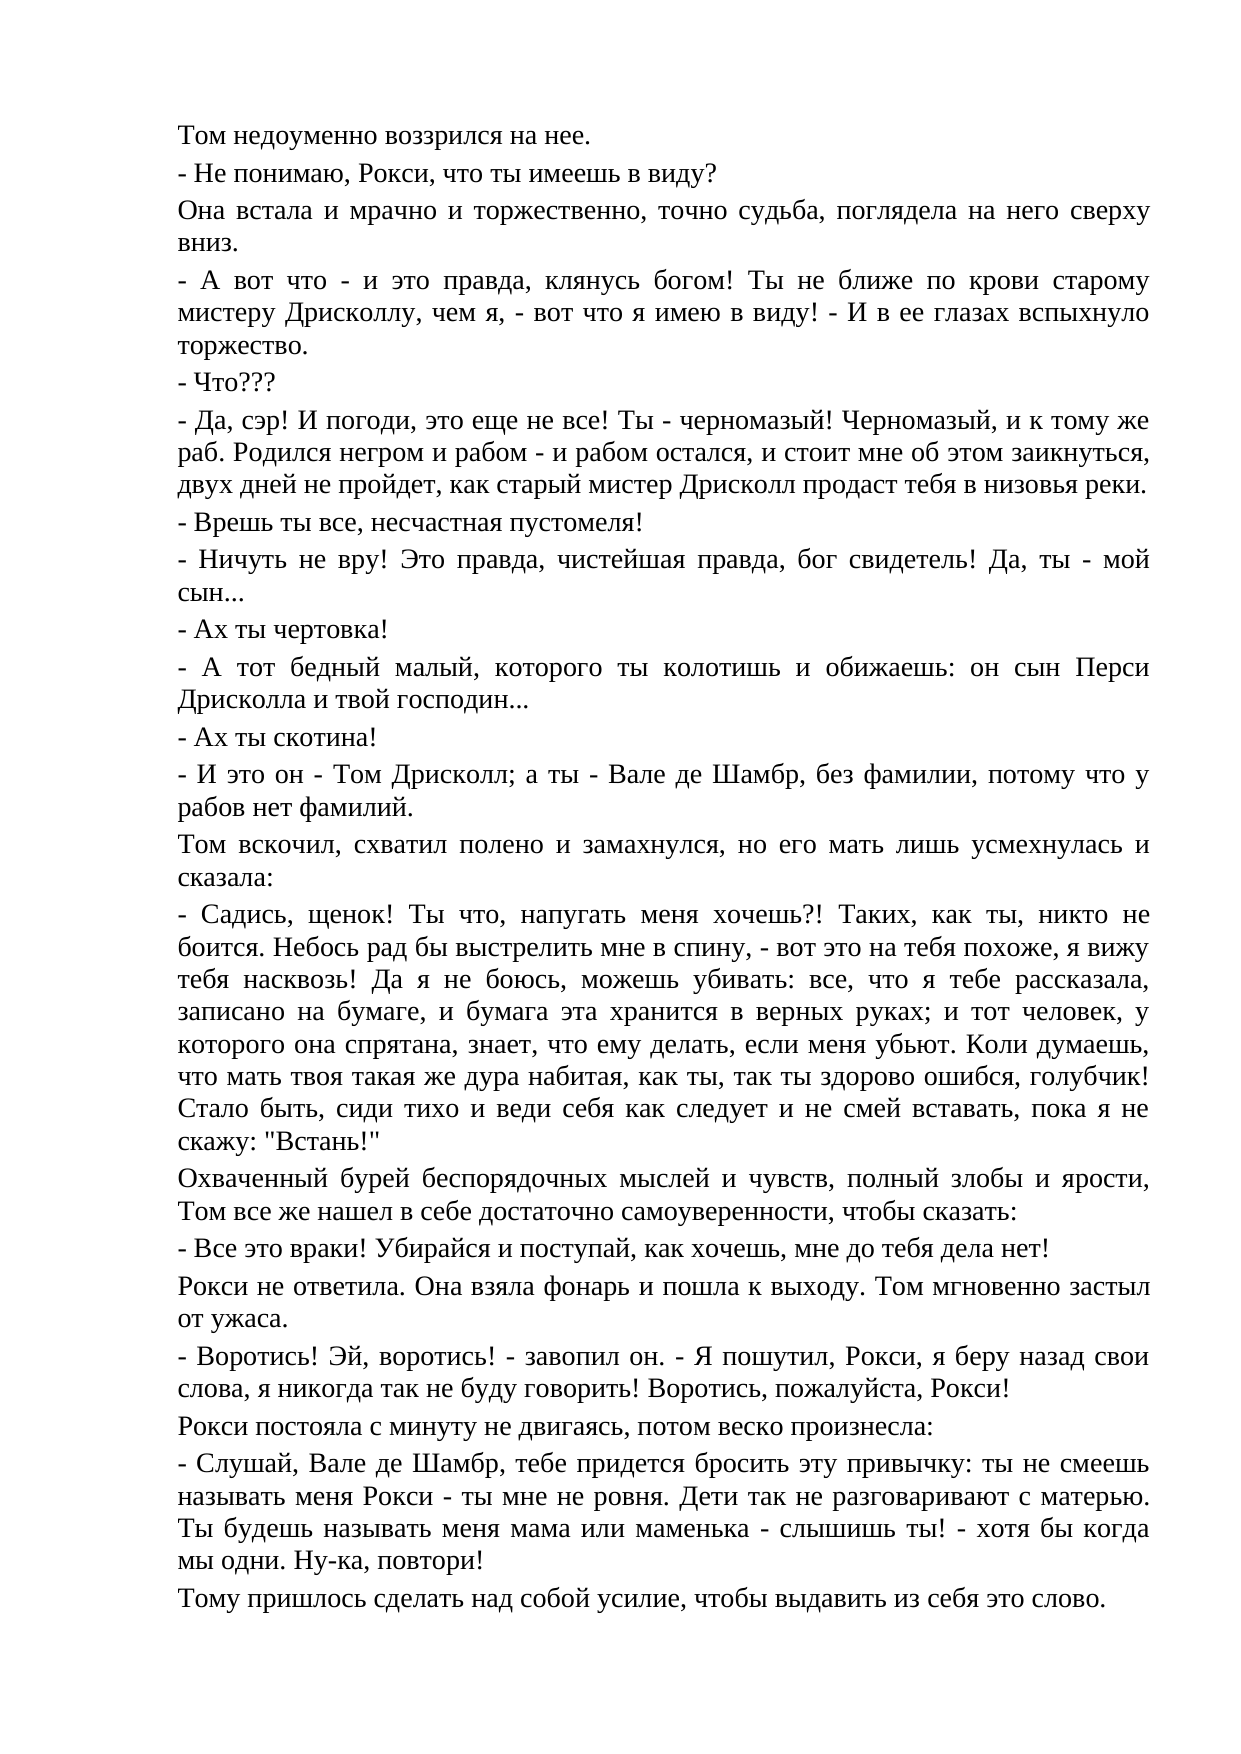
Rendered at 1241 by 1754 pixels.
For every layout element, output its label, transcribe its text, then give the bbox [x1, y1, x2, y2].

text - Садись, щенок! Ты что, напугать меня хочешь?! Таких, как ты, никто не боится. Небось рад бы выстрелить мне в спину, - вот это на тебя похоже, я вижу тебя насквозь! Да я не боюсь, можешь убивать: все, что я тебе рассказала, записано на бумаге, и бумага эта хранится в верных руках; и тот человек, у которого она спрятана, знает, что ему делать, если меня убьют. Коли думаешь, что мать твоя такая же дура набитая, как ты, так ты здорово ошибся, голубчик! Стало быть, сиди тихо и веди себя как следует и не смей вставать, пока я не скажу: "Встань!" [177, 897, 1152, 1156]
text - Не понимаю, Рокси, что ты имеешь в виду? [177, 156, 1152, 188]
text Том недоуменно воззрился на нее. [177, 118, 1152, 151]
text - А вот что - и это правда, клянусь богом! Ты не ближе по крови старому мистеру Дрисколлу, чем я, - вот что я имею в виду! - И в ее глазах вспыхнуло торжество. [177, 263, 1152, 360]
text Она встала и мрачно и торжественно, точно судьба, поглядела на него сверху вниз. [177, 193, 1152, 258]
text - Ах ты чертовка! [177, 612, 1152, 645]
text - Слушай, Вале де Шамбр, тебе придется бросить эту привычку: ты не смеешь называть меня Рокси - ты мне не ровня. Дети так не разговаривают с матерью. Ты будешь называть меня мама или маменька - слышишь ты! - хотя бы когда мы одни. Ну-ка, повтори! [177, 1446, 1152, 1576]
text - Ничуть не вру! Это правда, чистейшая правда, бог свидетель! Да, ты - мой сын... [177, 543, 1152, 607]
text Рокси не ответила. Она взяла фонарь и пошла к выходу. Том мгновенно застыл от ужаса. [177, 1269, 1152, 1334]
text - Да, сэр! И погоди, это еще не все! Ты - черномазый! Черномазый, и к тому же раб. Родился негром и рабом - и рабом остался, и стоит мне об этом заикнуться, двух дней не пройдет, как старый мистер Дрисколл продаст тебя в низовья реки. [177, 403, 1152, 500]
text - Воротись! Эй, воротись! - завопил он. - Я пошутил, Рокси, я беру назад свои слова, я никогда так не буду говорить! Воротись, пожалуйста, Рокси! [177, 1339, 1152, 1403]
text - А тот бедный малый, которого ты колотишь и обижаешь: он сын Перси Дрисколла и твой господин... [177, 650, 1152, 715]
text - Все это враки! Убирайся и поступай, как хочешь, мне до тебя дела нет! [177, 1231, 1152, 1264]
text - Что??? [177, 365, 1152, 398]
text - Ах ты скотина! [177, 720, 1152, 752]
text Том вскочил, схватил полено и замахнулся, но его мать лишь усмехнулась и сказала: [177, 827, 1152, 892]
text Тому пришлось сделать над собой усилие, чтобы выдавить из себя это слово. [177, 1581, 1152, 1613]
text - Врешь ты все, несчастная пустомеля! [177, 505, 1152, 537]
text Рокси постояла с минуту не двигаясь, потом веско произнесла: [177, 1409, 1152, 1441]
text Охваченный бурей беспорядочных мыслей и чувств, полный злобы и ярости, Том все же нашел в себе достаточно самоуверенности, чтобы сказать: [177, 1161, 1152, 1226]
text - И это он - Том Дрисколл; а ты - Вале де Шамбр, без фамилии, потому что у рабов нет фамилий. [177, 757, 1152, 822]
